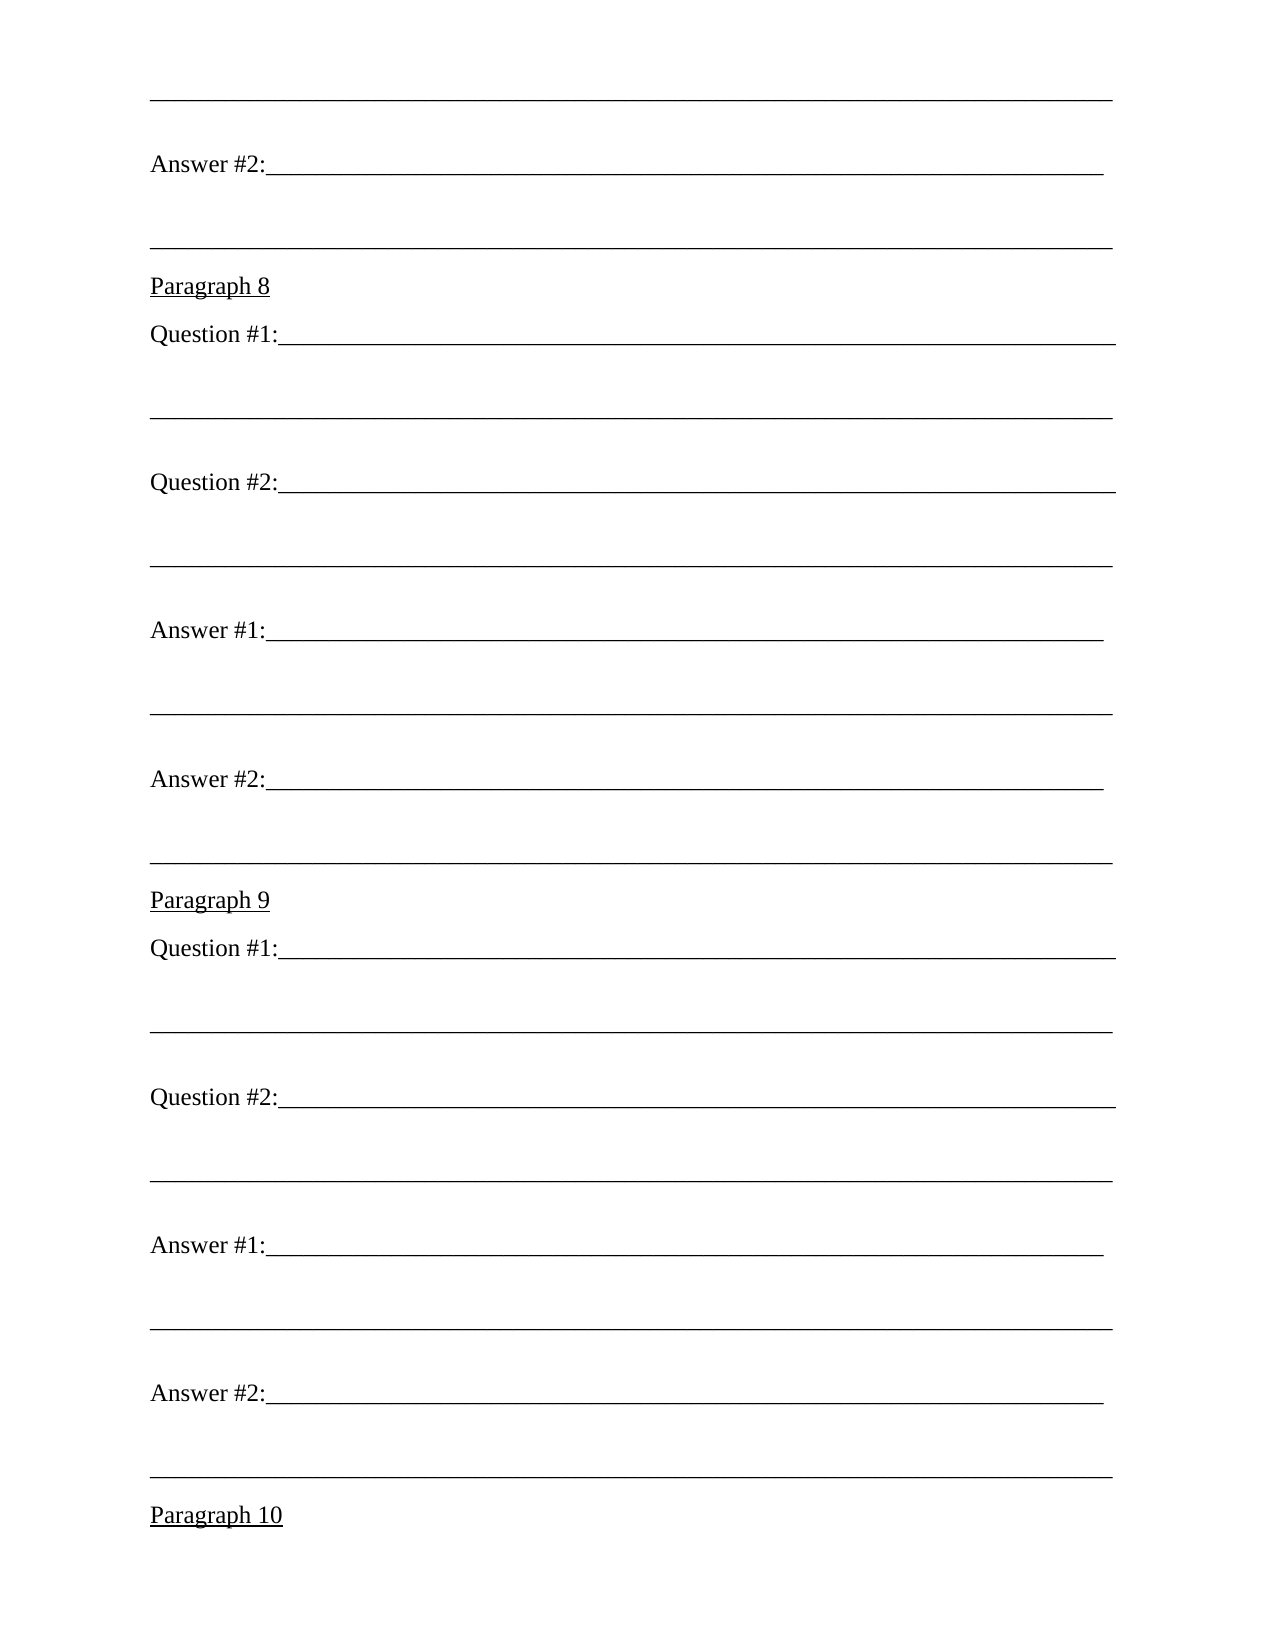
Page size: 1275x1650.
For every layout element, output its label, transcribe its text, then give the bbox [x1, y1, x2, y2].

text _____________________________________________________________________________ [150, 689, 1125, 718]
text Question #2:___________________________________________________________________ [150, 467, 1125, 496]
text _____________________________________________________________________________ [150, 1007, 1125, 1036]
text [150, 75, 1125, 104]
text _____________________________________________________________________________ [150, 838, 1125, 867]
text Answer #2:___________________________________________________________________ [150, 1378, 1125, 1407]
text Question #1:___________________________________________________________________ [150, 933, 1125, 962]
text Answer #1:___________________________________________________________________ [150, 1230, 1125, 1259]
text Question #2:___________________________________________________________________ [150, 1082, 1125, 1110]
text Answer #2:___________________________________________________________________ [150, 149, 1125, 178]
text Paragraph 10 [150, 1500, 1125, 1529]
text Paragraph 8 [150, 271, 1125, 300]
text _____________________________________________________________________________ [150, 393, 1125, 422]
text _____________________________________________________________________________ [150, 1156, 1125, 1184]
text Answer #2:___________________________________________________________________ [150, 764, 1125, 792]
text Paragraph 9 [150, 886, 1125, 914]
text Answer #1:___________________________________________________________________ [150, 615, 1125, 644]
text Question #1:___________________________________________________________________ [150, 319, 1125, 347]
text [150, 1452, 1125, 1481]
text _____________________________________________________________________________ [150, 541, 1125, 570]
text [150, 223, 1125, 252]
text _____________________________________________________________________________ [150, 1304, 1125, 1333]
